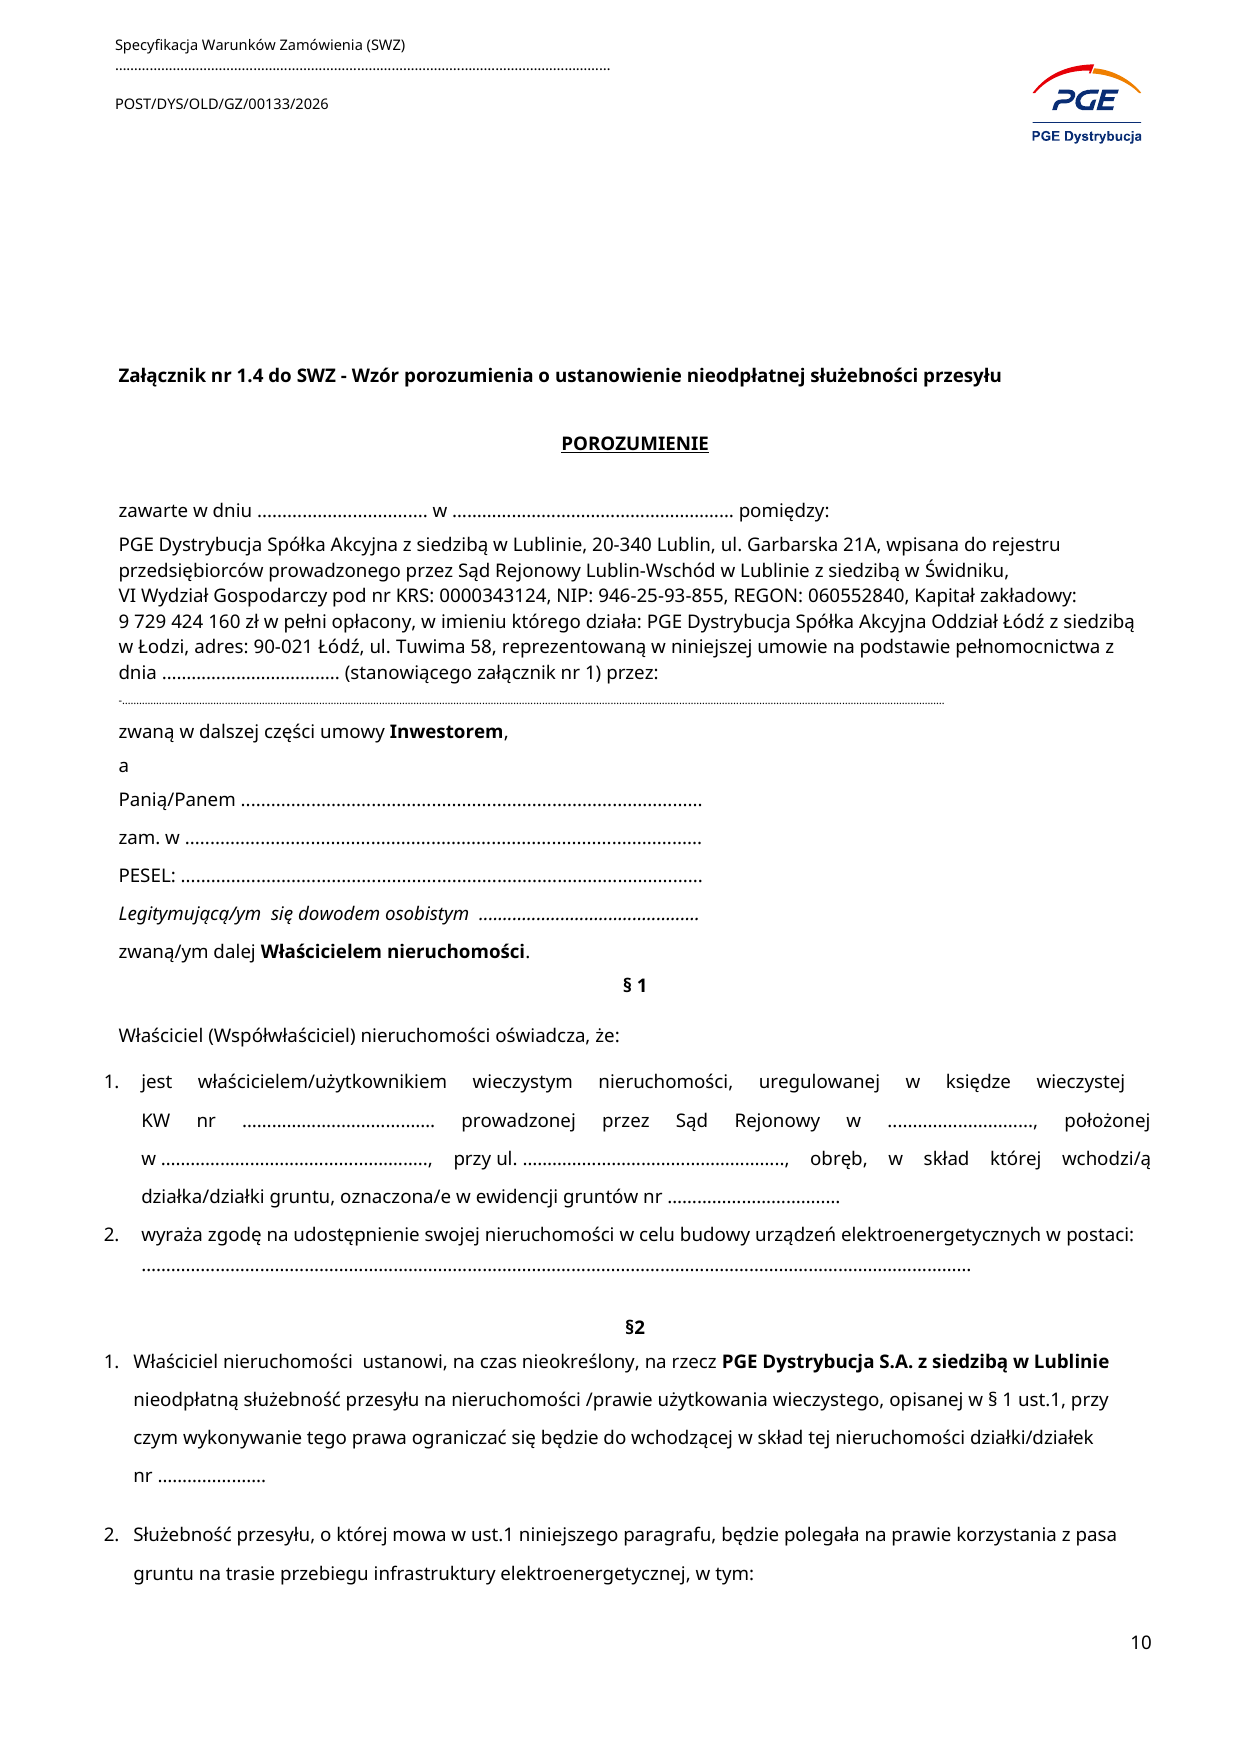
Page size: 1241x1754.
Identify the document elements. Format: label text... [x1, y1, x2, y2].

text Legitymującą/ym się dowodem osobistym .............................................. [118, 900, 1152, 926]
text Załącznik nr 1.4 do SWZ - Wzór porozumienia o ustanowienie nieodpłatnej służebności przesyłu [118, 362, 1152, 388]
text §2 [118, 1314, 1152, 1339]
text -……………………………………………………………………………………………………………………………………………………………………………………………………………………………………………………………… zwaną w dalszej części umowy Inwestorem, [118, 693, 1152, 744]
text zam. w ....................................................................................................... [118, 824, 1152, 850]
text PESEL: ........................................................................................................ [118, 862, 1152, 888]
list Właściciel nieruchomości ustanowi, na czas nieokreślony, na rzecz PGE Dystrybucja S.A. z siedzibą w Lublinie nieodpłatną służebność przesyłu na nieruchomości /prawie użytkowania wieczystego, opisanej w § 1 ust.1, przy czym wykonywanie tego prawa ograniczać się będzie do wchodzącej w skład tej nieruchomości działki/działek nr …………………. [103, 1348, 1152, 1488]
text Właściciel (Współwłaściciel) nieruchomości oświadcza, że: [118, 1022, 1152, 1048]
text POROZUMIENIE [118, 430, 1152, 455]
list wyraża zgodę na udostępnienie swojej nieruchomości w celu budowy urządzeń elektroenergetycznych w postaci:…………………………………………………………………………………………………………………………………………………… [103, 1222, 1152, 1276]
text PGE Dystrybucja Spółka Akcyjna z siedzibą w Lublinie, 20-340 Lublin, ul. Garbarska 21A, wpisana do rejestru przedsiębiorców prowadzonego przez Sąd Rejonowy Lublin-Wschód w Lublinie z siedzibą w Świdniku, VI Wydział Gospodarczy pod nr KRS: 0000343124, NIP: 946-25-93-855, REGON: 060552840, Kapitał zakładowy: 9 729 424 160 zł w pełni opłacony, w imieniu którego działa: PGE Dystrybucja Spółka Akcyjna Oddział Łódź z siedzibą w Łodzi, adres: 90-021 Łódź, ul. Tuwima 58, reprezentowaną w niniejszej umowie na podstawie pełnomocnictwa z dnia ……………………….…….. (stanowiącego załącznik nr 1) przez: [118, 531, 1152, 684]
text Panią/Panem ............................................................................................ [118, 786, 1152, 812]
text zawarte w dniu .................................. w ………………………………………………… pomiędzy: [118, 498, 1152, 523]
text zwaną/ym dalej Właścicielem nieruchomości. [118, 938, 1152, 964]
list Służebność przesyłu, o której mowa w ust.1 niniejszego paragrafu, będzie polegała na prawie korzystania z pasa gruntu na trasie przebiegu infrastruktury elektroenergetycznej, w tym: [103, 1522, 1152, 1585]
text a [118, 752, 1152, 778]
list jest właścicielem/użytkownikiem wieczystym nieruchomości, uregulowanej w księdze wieczystej KW nr ………………..………….…… prowadzonej przez Sąd Rejonowy w ............................., położonej w ………………………………….………….., przy ul. …………………………………………….., obręb, w skład której wchodzi/ą działka/działki gruntu, oznaczona/e w ewidencji gruntów nr …………………………..… [103, 1069, 1152, 1209]
